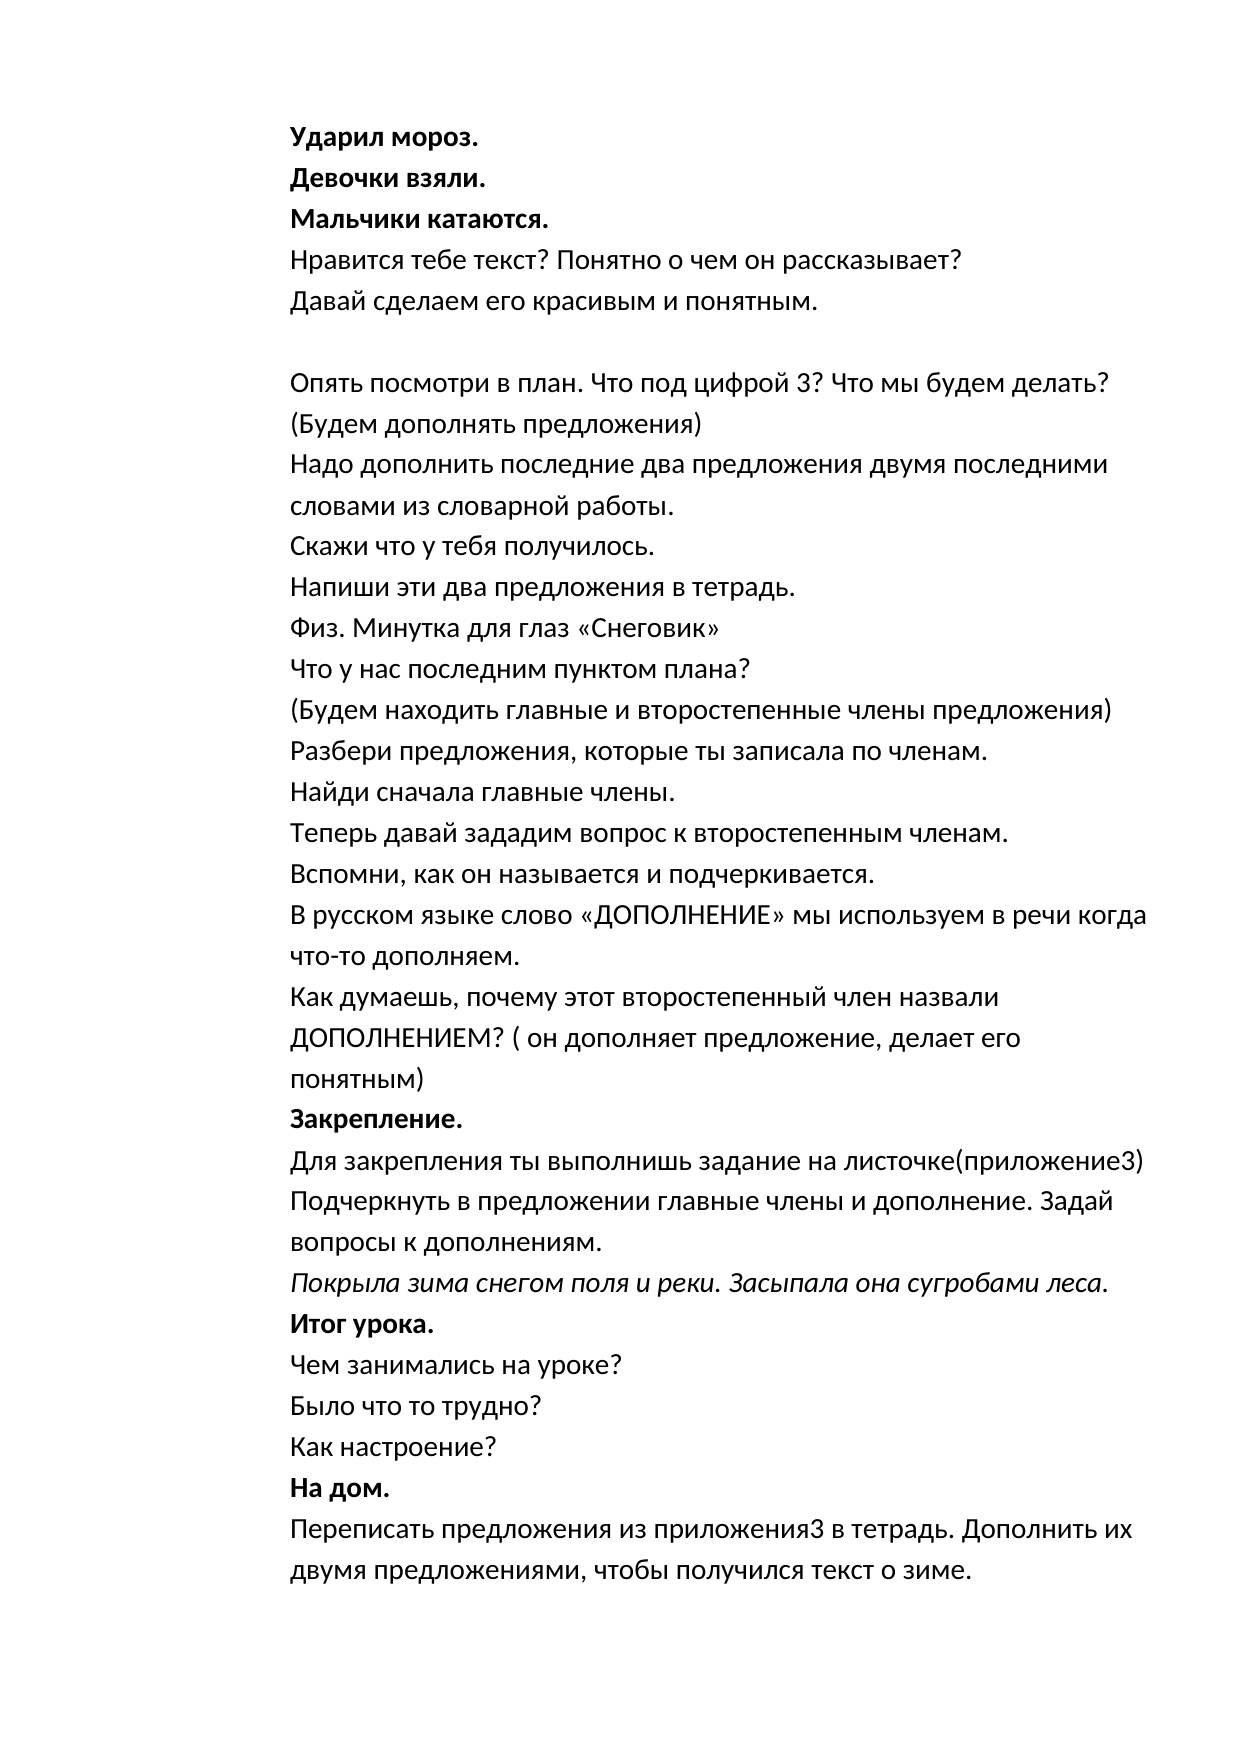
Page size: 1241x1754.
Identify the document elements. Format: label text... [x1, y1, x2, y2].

list Физ. Минутка для глаз «Снеговик» [290, 609, 1152, 645]
list (Будем дополнять предложения) [290, 405, 1152, 440]
list Скажи что у тебя получилось. [290, 527, 1152, 563]
list Подчеркнуть в предложении главные члены и дополнение. Задай вопросы к дополнениям. [290, 1182, 1152, 1259]
list Для закрепления ты выполнишь задание на листочке(приложение3) [290, 1142, 1152, 1177]
list Что у нас последним пунктом плана? [290, 650, 1152, 686]
list Надо дополнить последние два предложения двумя последними словами из словарной работы. [290, 446, 1152, 522]
list Итог урока. [290, 1305, 1152, 1341]
list Ударил мороз. [290, 118, 1152, 154]
list На дом. [290, 1469, 1152, 1505]
list Как думаешь, почему этот второстепенный член назвали ДОПОЛНЕНИЕМ? ( он дополняет предложение, делает его понятным) [290, 978, 1152, 1095]
list Переписать предложения из приложения3 в тетрадь. Дополнить их двумя предложениями, чтобы получился текст о зиме. [290, 1510, 1152, 1587]
list Теперь давай зададим вопрос к второстепенным членам. [290, 814, 1152, 850]
list Разбери предложения, которые ты записала по членам. [290, 732, 1152, 768]
list Найди сначала главные члены. [290, 773, 1152, 809]
list Мальчики катаются. [290, 200, 1152, 236]
list Было что то трудно? [290, 1387, 1152, 1423]
list Закрепление. [290, 1101, 1152, 1136]
list В русском языке слово «ДОПОЛНЕНИЕ» мы используем в речи когда что-то дополняем. [290, 896, 1152, 972]
list Как настроение? [290, 1428, 1152, 1464]
list Чем занимались на уроке? [290, 1346, 1152, 1382]
list Нравится тебе текст? Понятно о чем он рассказывает? [290, 241, 1152, 277]
list Опять посмотри в план. Что под цифрой 3? Что мы будем делать? [290, 364, 1152, 399]
list Давай сделаем его красивым и понятным. [290, 282, 1152, 317]
list Вспомни, как он называется и подчеркивается. [290, 855, 1152, 891]
list Напиши эти два предложения в тетрадь. [290, 568, 1152, 604]
list (Будем находить главные и второстепенные члены предложения) [290, 691, 1152, 727]
list Девочки взяли. [290, 159, 1152, 195]
list Покрыла зима снегом поля и реки. Засыпала она сугробами леса. [290, 1264, 1152, 1300]
